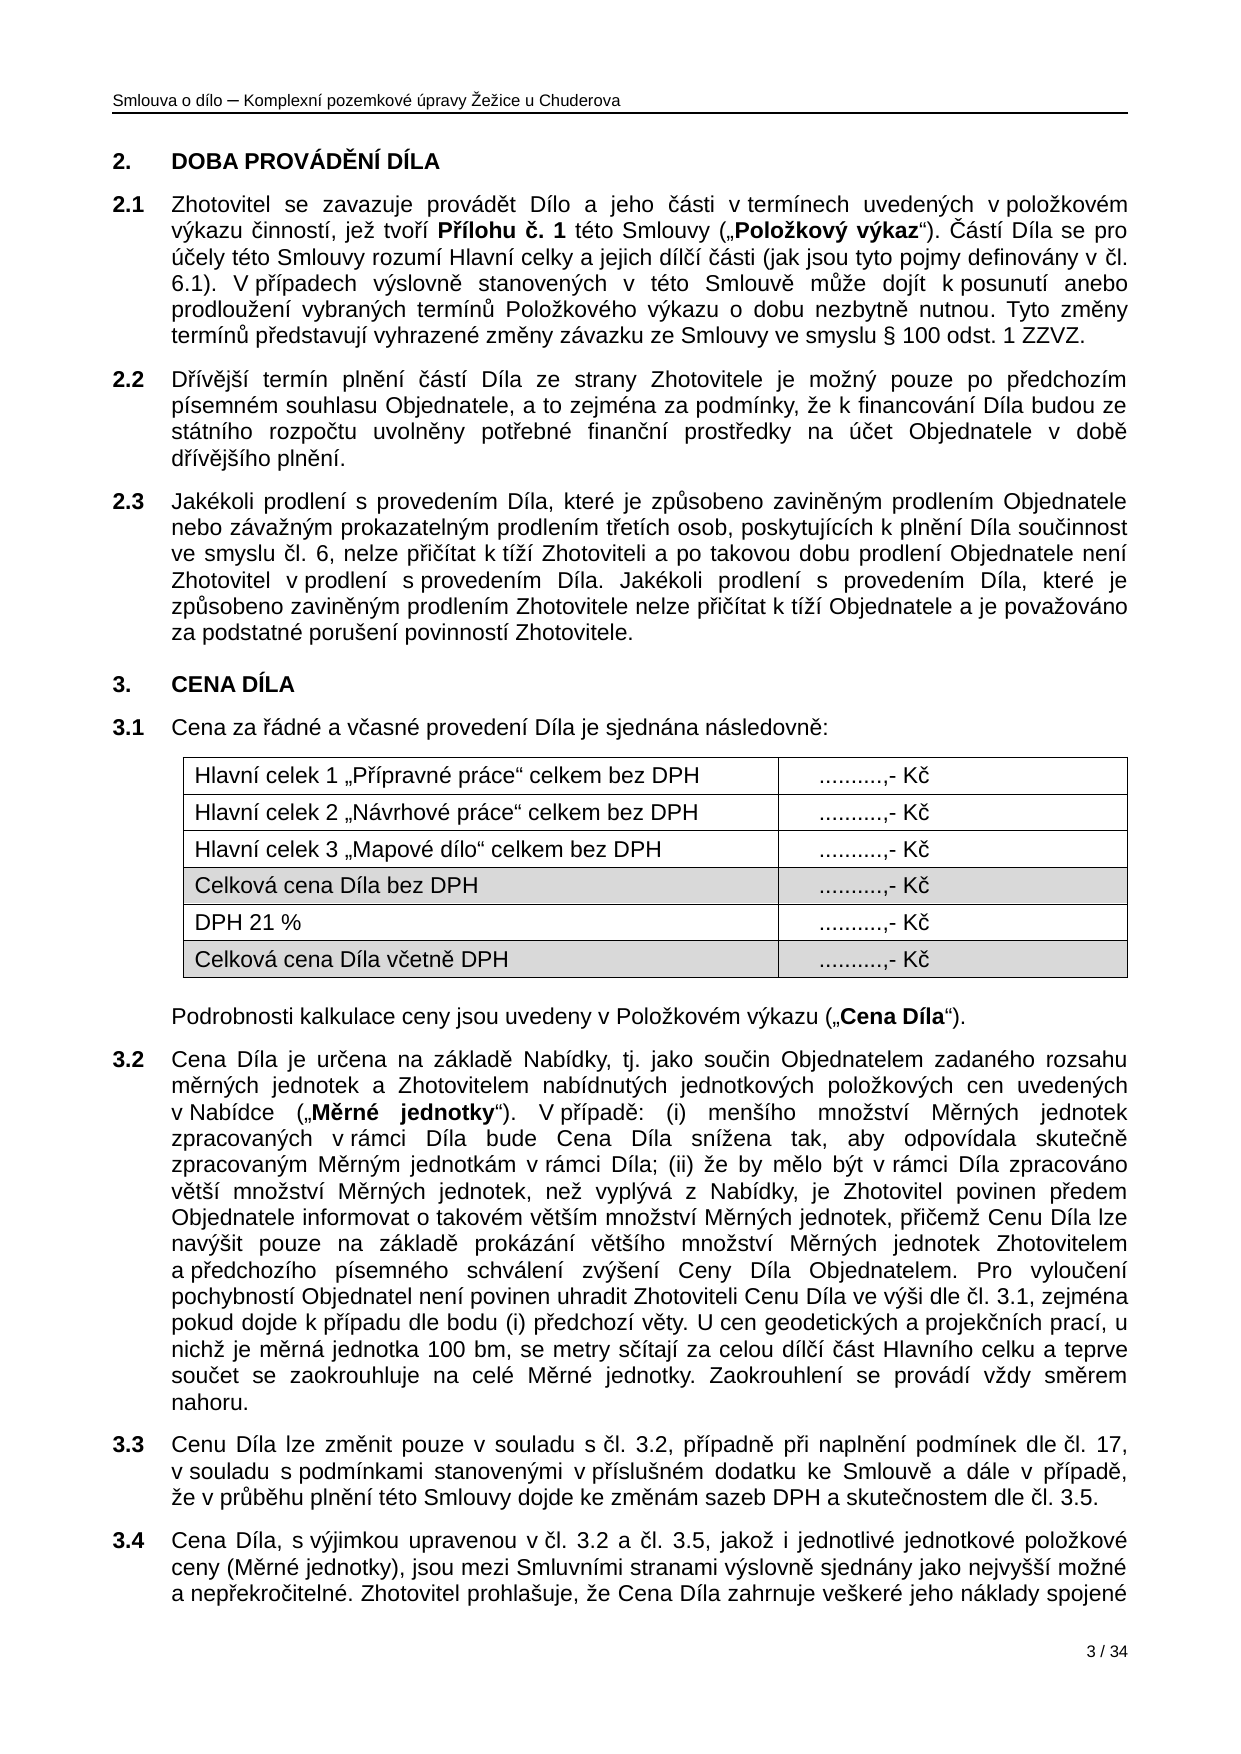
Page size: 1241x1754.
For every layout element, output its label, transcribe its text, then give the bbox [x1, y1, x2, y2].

table_cell ..........,- Kč [779, 905, 1127, 940]
text Cena díla [112, 671, 1128, 697]
table_cell Hlavní celek 2 „Návrhové práce“ celkem bez DPH [184, 795, 778, 830]
table_cell Celková cena Díla včetně DPH [184, 941, 778, 977]
table_cell DPH 21 % [184, 905, 778, 940]
text Cena za řádné a včasné provedení Díla je sjednána následovně: [112, 714, 1128, 740]
text Zhotovitel se zavazuje provádět Dílo a jeho části v termínech uvedených v položkovém výkazu činností, jež tvoří Přílohu č. 1 této Smlouvy („Položkový výkaz“). Částí Díla se pro účely této Smlouvy rozumí Hlavní celky a jejich dílčí části (jak jsou tyto pojmy definovány v čl. 6.1). V případech výslovně stanovených v této Smlouvě může dojít k posunutí anebo prodloužení vybraných termínů Položkového výkazu o dobu nezbytně nutnou. Tyto změny termínů představují vyhrazené změny závazku ze Smlouvy ve smyslu § 100 odst. 1 ZZVZ. [112, 191, 1128, 349]
text Jakékoli prodlení s provedením Díla, které je způsobeno zaviněným prodlením Objednatele nebo závažným prokazatelným prodlením třetích osob, poskytujících k plnění Díla součinnost ve smyslu čl. 6, nelze přičítat k tíží Zhotoviteli a po takovou dobu prodlení Objednatele není Zhotovitel v prodlení s provedením Díla. Jakékoli prodlení s provedením Díla, které je způsobeno zaviněným prodlením Zhotovitele nelze přičítat k tíží Objednatele a je považováno za podstatné porušení povinností Zhotovitele. [112, 488, 1128, 646]
table_cell Celková cena Díla bez DPH [184, 868, 778, 903]
text Doba PROVÁDĚNÍ díla [112, 148, 1128, 174]
list Podrobnosti kalkulace ceny jsou uvedeny v Položkovém výkazu („Cena Díla“). [171, 1003, 1128, 1029]
text Dřívější termín plnění částí Díla ze strany Zhotovitele je možný pouze po předchozím písemném souhlasu Objednatele, a to zejména za podmínky, že k financování Díla budou ze státního rozpočtu uvolněny potřebné finanční prostředky na účet Objednatele v době dřívějšího plnění. [112, 366, 1128, 471]
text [112, 1527, 1128, 1606]
text Cena Díla je určena na základě Nabídky, tj. jako součin Objednatelem zadaného rozsahu měrných jednotek a Zhotovitelem nabídnutých jednotkových položkových cen uvedených v Nabídce („Měrné jednotky“). V případě: (i) menšího množství Měrných jednotek zpracovaných v rámci Díla bude Cena Díla snížena tak, aby odpovídala skutečně zpracovaným Měrným jednotkám v rámci Díla; (ii) že by mělo být v rámci Díla zpracováno větší množství Měrných jednotek, než vyplývá z Nabídky, je Zhotovitel povinen předem Objednatele informovat o takovém větším množství Měrných jednotek, přičemž Cenu Díla lze navýšit pouze na základě prokázání většího množství Měrných jednotek Zhotovitelem a předchozího písemného schválení zvýšení Ceny Díla Objednatelem. Pro vyloučení pochybností Objednatel není povinen uhradit Zhotoviteli Cenu Díla ve výši dle čl. 3.1, zejména pokud dojde k případu dle bodu (i) předchozí věty. U cen geodetických a projekčních prací, u nichž je měrná jednotka 100 bm, se metry sčítají za celou dílčí část Hlavního celku a teprve součet se zaokrouhluje na celé Měrné jednotky. Zaokrouhlení se provádí vždy směrem nahoru. [112, 1046, 1128, 1415]
table_cell Hlavní celek 3 „Mapové dílo“ celkem bez DPH [184, 831, 778, 867]
table_cell ..........,- Kč [779, 868, 1127, 903]
table_cell ..........,- Kč [779, 831, 1127, 867]
text Cenu Díla lze změnit pouze v souladu s čl. 3.2, případně při naplnění podmínek dle čl. 17, v souladu s podmínkami stanovenými v příslušném dodatku ke Smlouvě a dále v případě, že v průběhu plnění této Smlouvy dojde ke změnám sazeb DPH a skutečnostem dle čl. 3.6. [112, 1431, 1128, 1511]
table_header Hlavní celek 1 „Přípravné práce“ celkem bez DPH [184, 758, 778, 793]
table_cell ..........,- Kč [779, 941, 1127, 977]
table_cell ..........,- Kč [779, 795, 1127, 830]
table_header ..........,- Kč [779, 758, 1127, 793]
